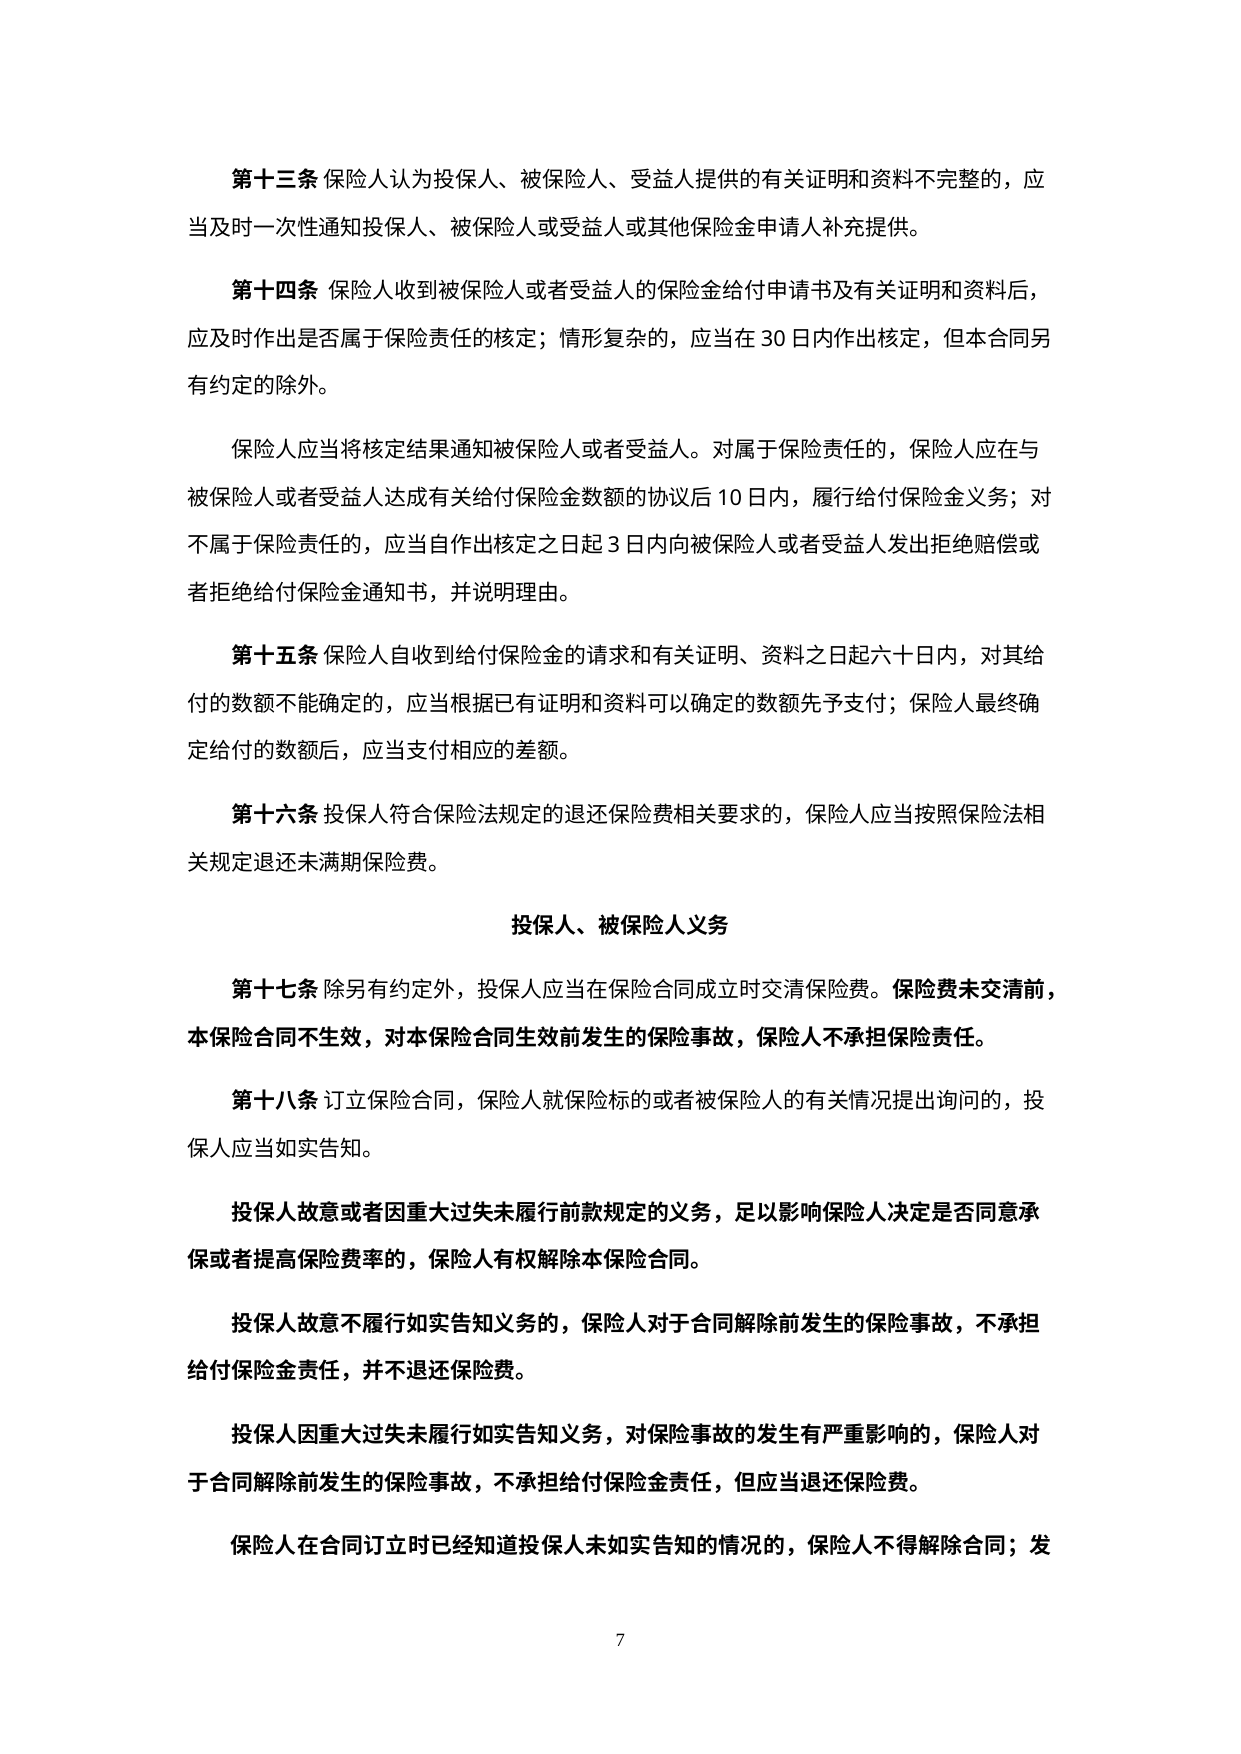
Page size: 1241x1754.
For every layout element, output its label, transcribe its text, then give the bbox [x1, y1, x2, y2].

text 第十三条 保险人认为投保人、被保险人、受益人提供的有关证明和资料不完整的，应当及时一次性通知投保人、被保险人或受益人或其他保险金申请人补充提供。 [187, 162, 1053, 241]
text 第十五条 保险人自收到给付保险金的请求和有关证明、资料之日起六十日内，对其给付的数额不能确定的，应当根据已有证明和资料可以确定的数额先予支付；保险人最终确定给付的数额后，应当支付相应的差额。 [187, 638, 1053, 765]
text 第十四条 保险人收到被保险人或者受益人的保险金给付申请书及有关证明和资料后，应及时作出是否属于保险责任的核定；情形复杂的，应当在30日内作出核定，但本合同另有约定的除外。 [187, 273, 1053, 400]
text 投保人、被保险人义务 [187, 908, 1053, 940]
text 保险人应当将核定结果通知被保险人或者受益人。对属于保险责任的，保险人应在与被保险人或者受益人达成有关给付保险金数额的协议后10日内，履行给付保险金义务；对不属于保险责任的，应当自作出核定之日起3日内向被保险人或者受益人发出拒绝赔偿或者拒绝给付保险金通知书，并说明理由。 [187, 432, 1053, 606]
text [187, 1528, 1053, 1560]
text 投保人故意不履行如实告知义务的，保险人对于合同解除前发生的保险事故，不承担给付保险金责任，并不退还保险费。 [187, 1306, 1053, 1385]
text 第十六条 投保人符合保险法规定的退还保险费相关要求的，保险人应当按照保险法相关规定退还未满期保险费。 [187, 797, 1053, 876]
text 第十八条 订立保险合同，保险人就保险标的或者被保险人的有关情况提出询问的，投保人应当如实告知。 [187, 1083, 1053, 1163]
text 投保人因重大过失未履行如实告知义务，对保险事故的发生有严重影响的，保险人对于合同解除前发生的保险事故，不承担给付保险金责任，但应当退还保险费。 [187, 1417, 1053, 1496]
text 投保人故意或者因重大过失未履行前款规定的义务，足以影响保险人决定是否同意承保或者提高保险费率的，保险人有权解除本保险合同。 [187, 1195, 1053, 1274]
text 第十七条 除另有约定外，投保人应当在保险合同成立时交清保险费。保险费未交清前，本保险合同不生效，对本保险合同生效前发生的保险事故，保险人不承担保险责任。 [187, 972, 1053, 1051]
